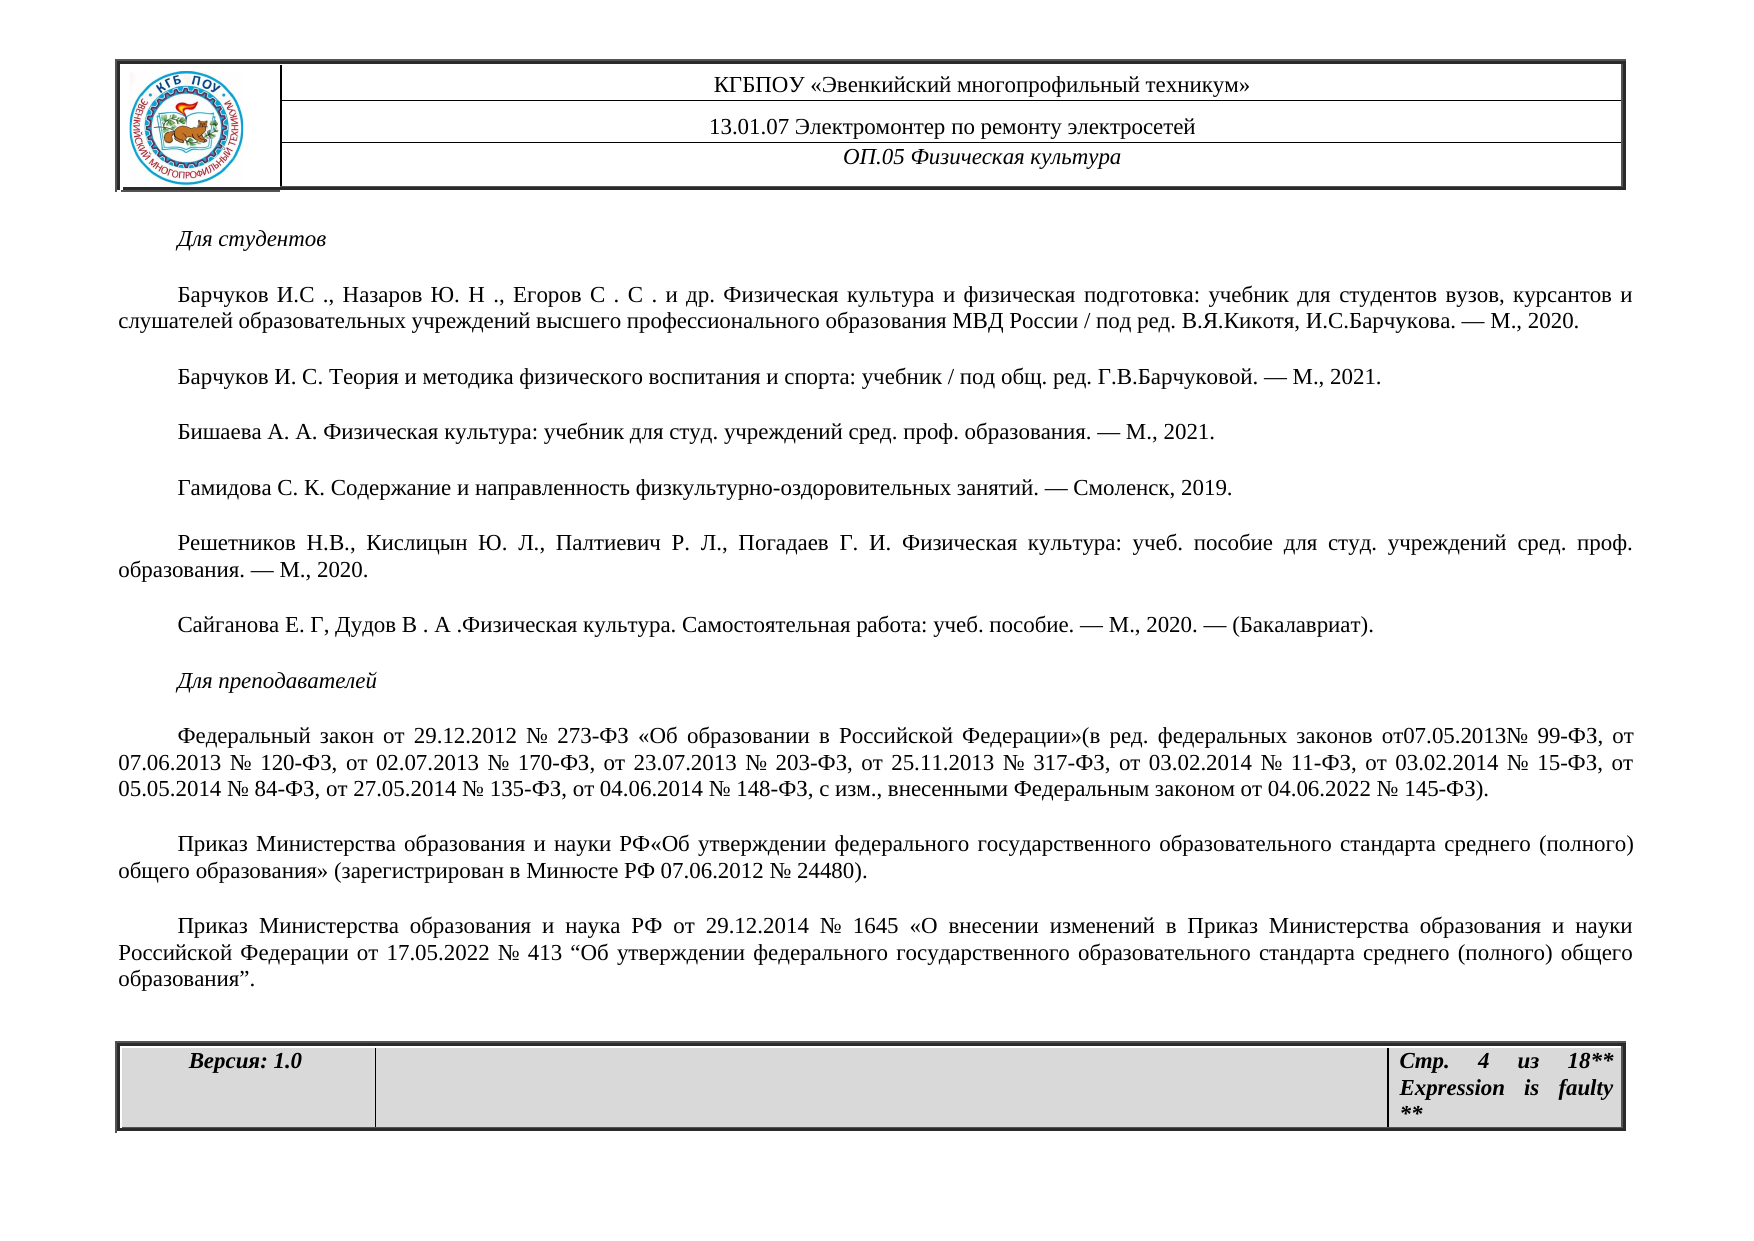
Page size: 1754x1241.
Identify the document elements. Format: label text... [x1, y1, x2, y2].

text Барчуков И. С. Теория и методика физического воспитания и спорта: учебник / под общ. ред. Г.В.Барчуковой. — М., 2021. [118, 363, 1636, 389]
text Барчуков И.С ., Назаров Ю. Н ., Егоров С . С . и др. Физическая культура и физическая подготовка: учебник для студентов вузов, курсантов и слушателей образовательных учреждений высшего профессионального образования МВД России / под ред. В.Я.Кикотя, И.С.Барчукова. — М., 2020. [118, 281, 1636, 333]
text Для студентов [118, 225, 1636, 252]
text Для преподавателей [118, 667, 1636, 693]
text Гамидова С. К. Содержание и направленность физкультурно-оздоровительных занятий. — Смоленск, 2019. [118, 474, 1636, 500]
text Приказ Министерства образования и науки РФ«Об утверждении федерального государственного образовательного стандарта среднего (полного) общего образования» (зарегистрирован в Минюсте РФ 07.06.2012 № 24480). [118, 830, 1636, 883]
text Приказ Министерства образования и наука РФ от 29.12.2014 № 1645 «О внесении изменений в Приказ Министерства образования и науки Российской Федерации от 17.05.2022 № 413 “Об утверждении федерального государственного образовательного стандарта среднего (полного) общего образования”. [118, 912, 1636, 991]
picture [129, 71, 176, 119]
text Сайганова Е. Г, Дудов В . А .Физическая культура. Самостоятельная работа: учеб. пособие. — М., 2020. — (Бакалавриат). [118, 611, 1636, 637]
text Решетников Н.В., Кислицын Ю. Л., Палтиевич Р. Л., Погадаев Г. И. Физическая культура: учеб. пособие для студ. учреждений сред. проф. образования. — М., 2020. [118, 529, 1636, 582]
picture [129, 71, 244, 186]
text Федеральный закон от 29.12.2012 № 273-ФЗ «Об образовании в Российской Федерации»(в ред. федеральных законов от07.05.2013№ 99-ФЗ, от 07.06.2013 № 120-ФЗ, от 02.07.2013 № 170-ФЗ, от 23.07.2013 № 203-ФЗ, от 25.11.2013 № 317-ФЗ, от 03.02.2014 № 11-ФЗ, от 03.02.2014 № 15-ФЗ, от 05.05.2014 № 84-ФЗ, от 27.05.2014 № 135-ФЗ, от 04.06.2014 № 148-ФЗ, с изм., внесенными Федеральным законом от 04.06.2022 № 145-ФЗ). [118, 722, 1636, 801]
text Бишаева А. А. Физическая культура: учебник для студ. учреждений сред. проф. образования. — М., 2021. [118, 418, 1636, 444]
